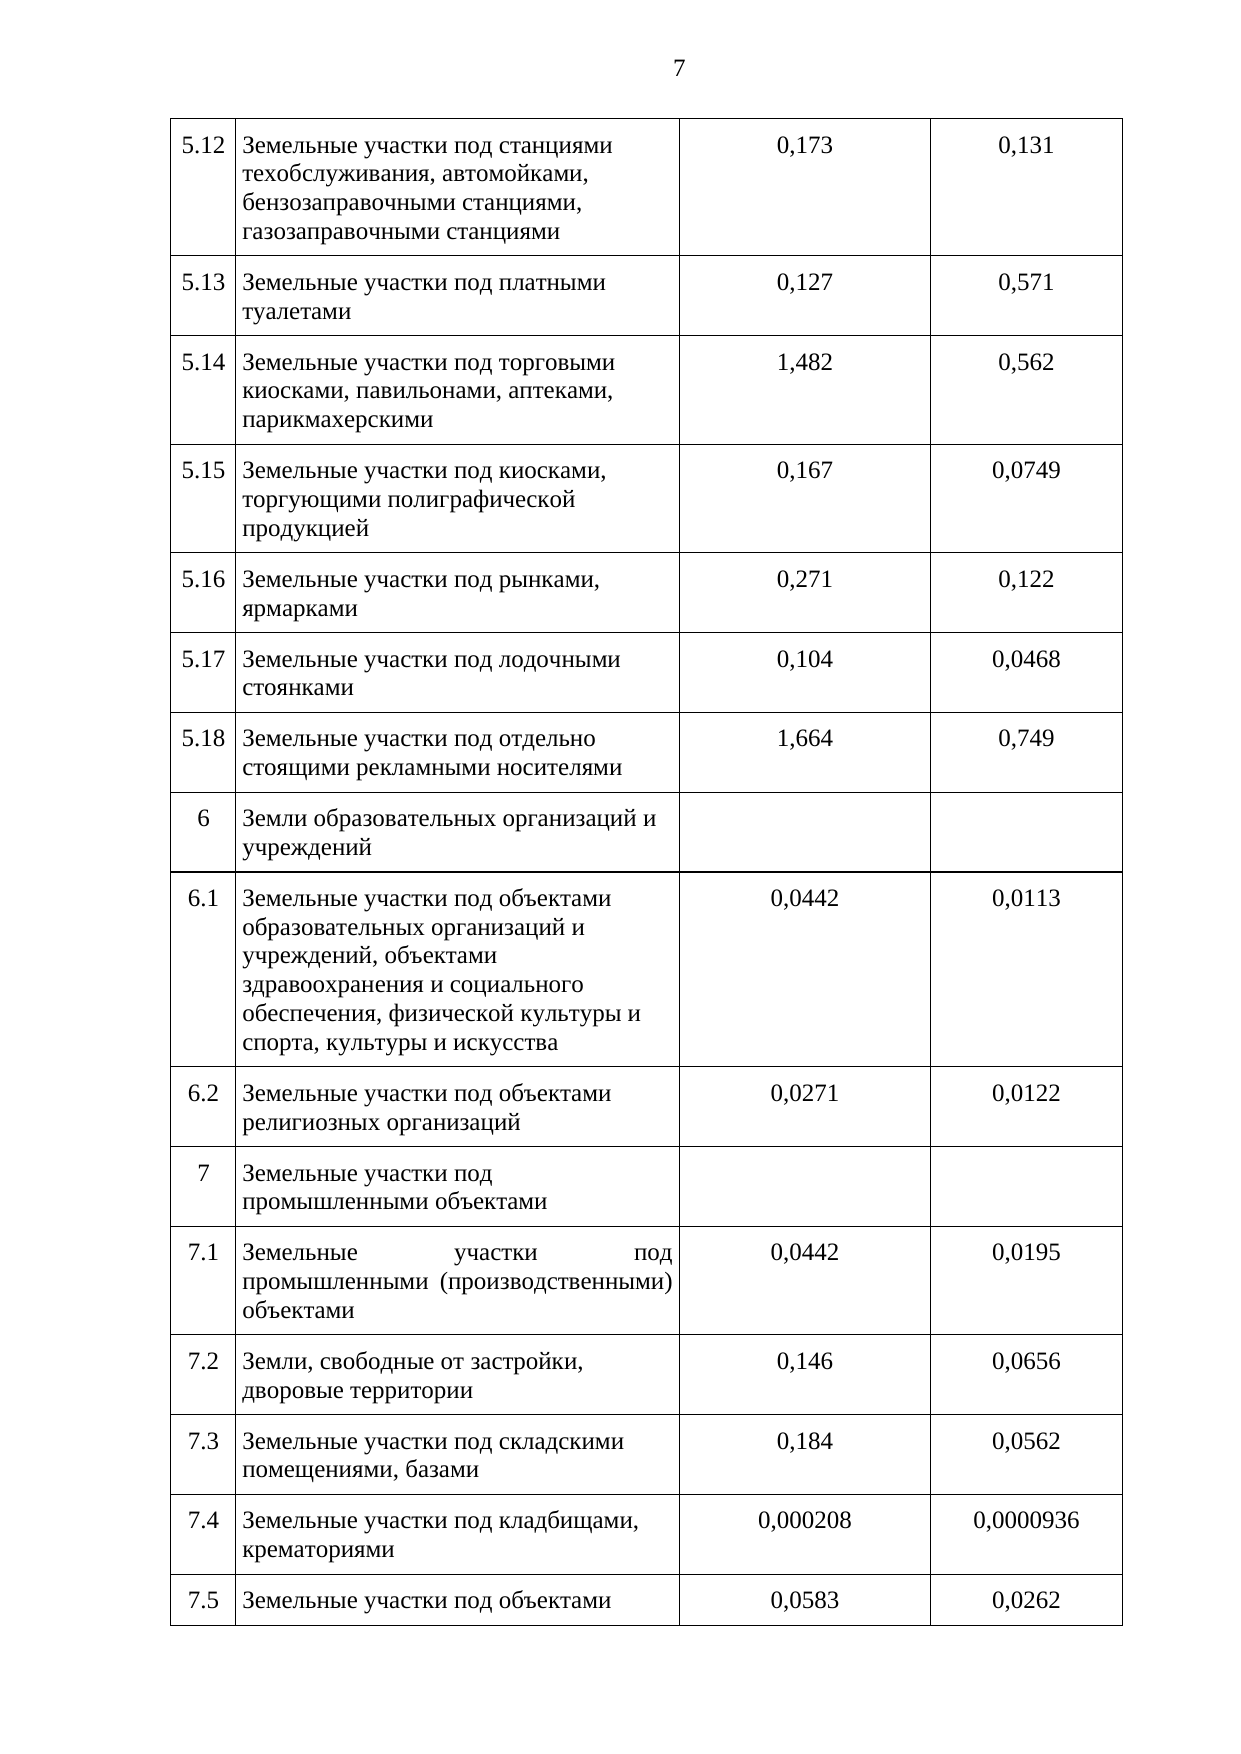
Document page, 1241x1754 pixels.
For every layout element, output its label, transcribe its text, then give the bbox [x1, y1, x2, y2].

table_cell 0,271 [680, 553, 930, 632]
table_cell Земельные участки под объектами образовательных организаций и учреждений, объектами здравоохранения и социального обеспечения, физической культуры и спорта, культуры и искусства [236, 873, 679, 1066]
table_cell 0,0122 [931, 1067, 1122, 1146]
table_cell 0,000208 [680, 1495, 930, 1574]
table_cell Земельные участки под станциями техобслуживания, автомойками, бензозаправочными станциями, газозаправочными станциями [236, 119, 679, 255]
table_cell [236, 1575, 679, 1625]
table_cell 0,131 [931, 119, 1122, 255]
table_cell 0,0562 [931, 1415, 1122, 1494]
table_cell Земельные участки под киосками, торгующими полиграфической продукцией [236, 445, 679, 552]
table_cell 7.4 [171, 1495, 235, 1574]
table_cell 0,0656 [931, 1335, 1122, 1414]
table_cell Земельные участки под отдельно стоящими рекламными носителями [236, 713, 679, 792]
table_cell 0,0442 [680, 873, 930, 1066]
table_cell 5.16 [171, 553, 235, 632]
table_cell 5.17 [171, 633, 235, 712]
table_cell 5.13 [171, 256, 235, 335]
table_cell 6.1 [171, 873, 235, 1066]
table_cell Земельные участки под рынками, ярмарками [236, 553, 679, 632]
table_cell [680, 1147, 930, 1226]
table_cell 0,0468 [931, 633, 1122, 712]
table_cell 1,482 [680, 336, 930, 444]
table_cell 0,571 [931, 256, 1122, 335]
table_cell Земельные участки под складскими помещениями, базами [236, 1415, 679, 1494]
table_cell 0,0262 [931, 1575, 1122, 1625]
table_cell 0,0113 [931, 873, 1122, 1066]
table_cell 6.2 [171, 1067, 235, 1146]
table_cell 6 [171, 793, 235, 871]
table_cell Земли образовательных организаций и учреждений [236, 793, 679, 871]
table_cell 7.5 [171, 1575, 235, 1625]
table_cell 5.15 [171, 445, 235, 552]
table_cell 7.1 [171, 1227, 235, 1334]
table_cell 5.18 [171, 713, 235, 792]
table_cell 1,664 [680, 713, 930, 792]
table_cell Земельные участки под лодочными стоянками [236, 633, 679, 712]
table_cell Земельные участки под объектами религиозных организаций [236, 1067, 679, 1146]
table_cell 0,173 [680, 119, 930, 255]
table_cell Земельные участки под платными туалетами [236, 256, 679, 335]
table_cell 0,0442 [680, 1227, 930, 1334]
table_cell 0,184 [680, 1415, 930, 1494]
table_cell [931, 793, 1122, 871]
table_cell Земельные участки под промышленными объектами [236, 1147, 679, 1226]
table_cell 0,146 [680, 1335, 930, 1414]
table_cell 7.2 [171, 1335, 235, 1414]
table_cell 0,122 [931, 553, 1122, 632]
table_cell 0,0000936 [931, 1495, 1122, 1574]
table_cell 0,167 [680, 445, 930, 552]
table_cell 0,0195 [931, 1227, 1122, 1334]
table_cell 0,127 [680, 256, 930, 335]
table_cell Земли, свободные от застройки, дворовые территории [236, 1335, 679, 1414]
table_cell 0,749 [931, 713, 1122, 792]
table_cell Земельные участки под кладбищами, крематориями [236, 1495, 679, 1574]
table_cell 5.12 [171, 119, 235, 255]
table_cell Земельные участки под промышленными (производственными) объектами [236, 1227, 679, 1334]
table_cell 0,0271 [680, 1067, 930, 1146]
table_cell 7.3 [171, 1415, 235, 1494]
table_cell 0,104 [680, 633, 930, 712]
table_cell 0,0749 [931, 445, 1122, 552]
table_cell [931, 1147, 1122, 1226]
table_cell [680, 793, 930, 871]
table_cell Земельные участки под торговыми киосками, павильонами, аптеками, парикмахерскими [236, 336, 679, 444]
table_cell 0,562 [931, 336, 1122, 444]
table_cell 5.14 [171, 336, 235, 444]
table_cell 0,0583 [680, 1575, 930, 1625]
table_cell 7 [171, 1147, 235, 1226]
